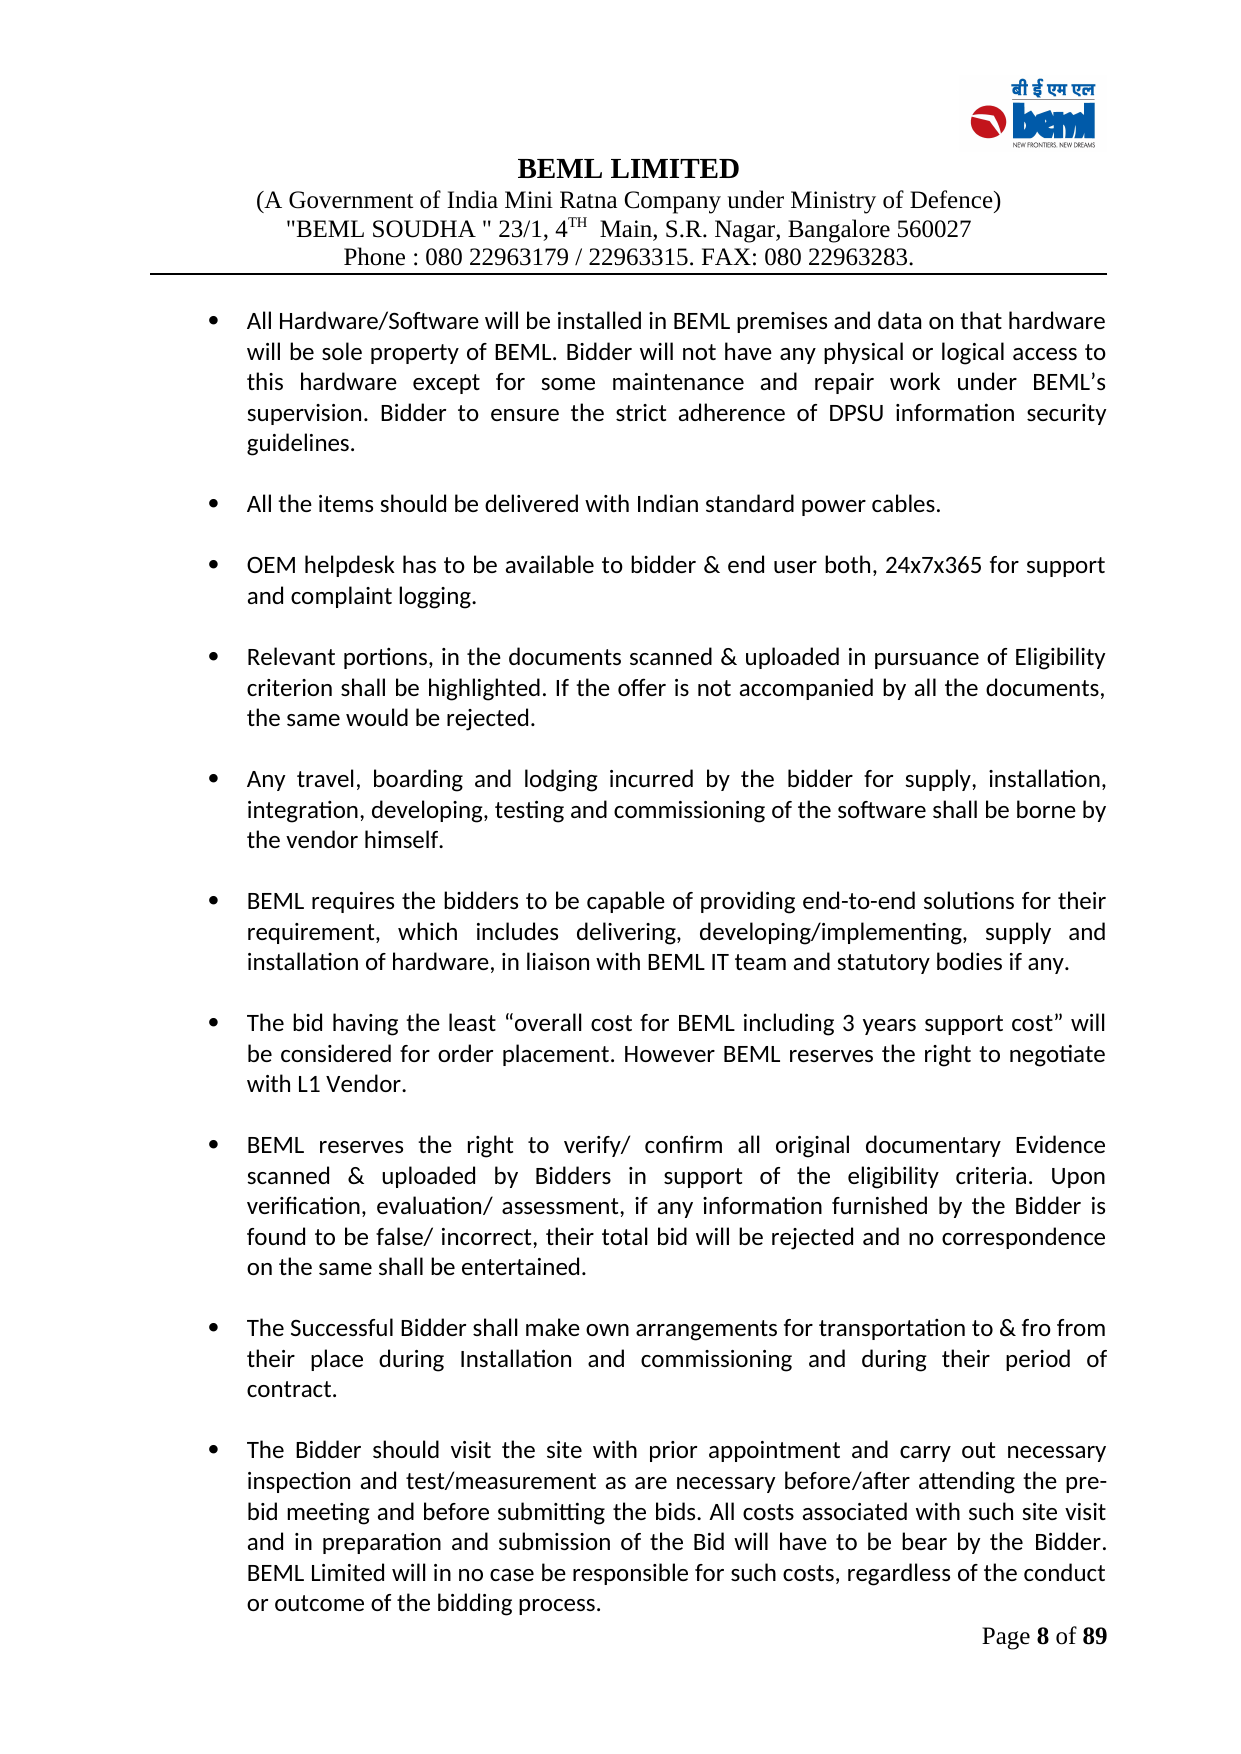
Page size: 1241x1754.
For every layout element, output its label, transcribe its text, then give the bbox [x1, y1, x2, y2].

list All the items should be delivered with Indian standard power cables. [209, 488, 1107, 519]
list The bid having the least “overall cost for BEML including 3 years support cost” will be considered for order placement. However BEML reserves the right to negotiate with L1 Vendor. [209, 1007, 1107, 1099]
list All Hardware/Software will be installed in BEML premises and data on that hardware will be sole property of BEML. Bidder will not have any physical or logical access to this hardware except for some maintenance and repair work under BEML’s supervision. Bidder to ensure the strict adherence of DPSU information security guidelines. [209, 305, 1107, 458]
picture [958, 75, 1108, 152]
list The Successful Bidder shall make own arrangements for transportation to & fro from their place during Installation and commissioning and during their period of contract. [209, 1313, 1107, 1404]
list BEML reserves the right to verify/ confirm all original documentary Evidence scanned & uploaded by Bidders in support of the eligibility criteria. Upon verification, evaluation/ assessment, if any information furnished by the Bidder is found to be false/ incorrect, their total bid will be rejected and no correspondence on the same shall be entertained. [209, 1129, 1107, 1282]
list BEML requires the bidders to be capable of providing end-to-end solutions for their requirement, which includes delivering, developing/implementing, supply and installation of hardware, in liaison with BEML IT team and statutory bodies if any. [209, 885, 1107, 977]
list The Bidder should visit the site with prior appointment and carry out necessary inspection and test/measurement as are necessary before/after attending the pre-bid meeting and before submitting the bids. All costs associated with such site visit and in preparation and submission of the Bid will have to be bear by the Bidder. BEML Limited will in no case be responsible for such costs, regardless of the conduct or outcome of the bidding process. [209, 1435, 1107, 1618]
list OEM helpdesk has to be available to bidder & end user both, 24x7x365 for support and complaint logging. [209, 549, 1107, 611]
list Any travel, boarding and lodging incurred by the bidder for supply, installation, integration, developing, testing and commissioning of the software shall be borne by the vendor himself. [209, 763, 1107, 855]
list Relevant portions, in the documents scanned & uploaded in pursuance of Eligibility criterion shall be highlighted. If the offer is not accompanied by all the documents, the same would be rejected. [209, 641, 1107, 733]
